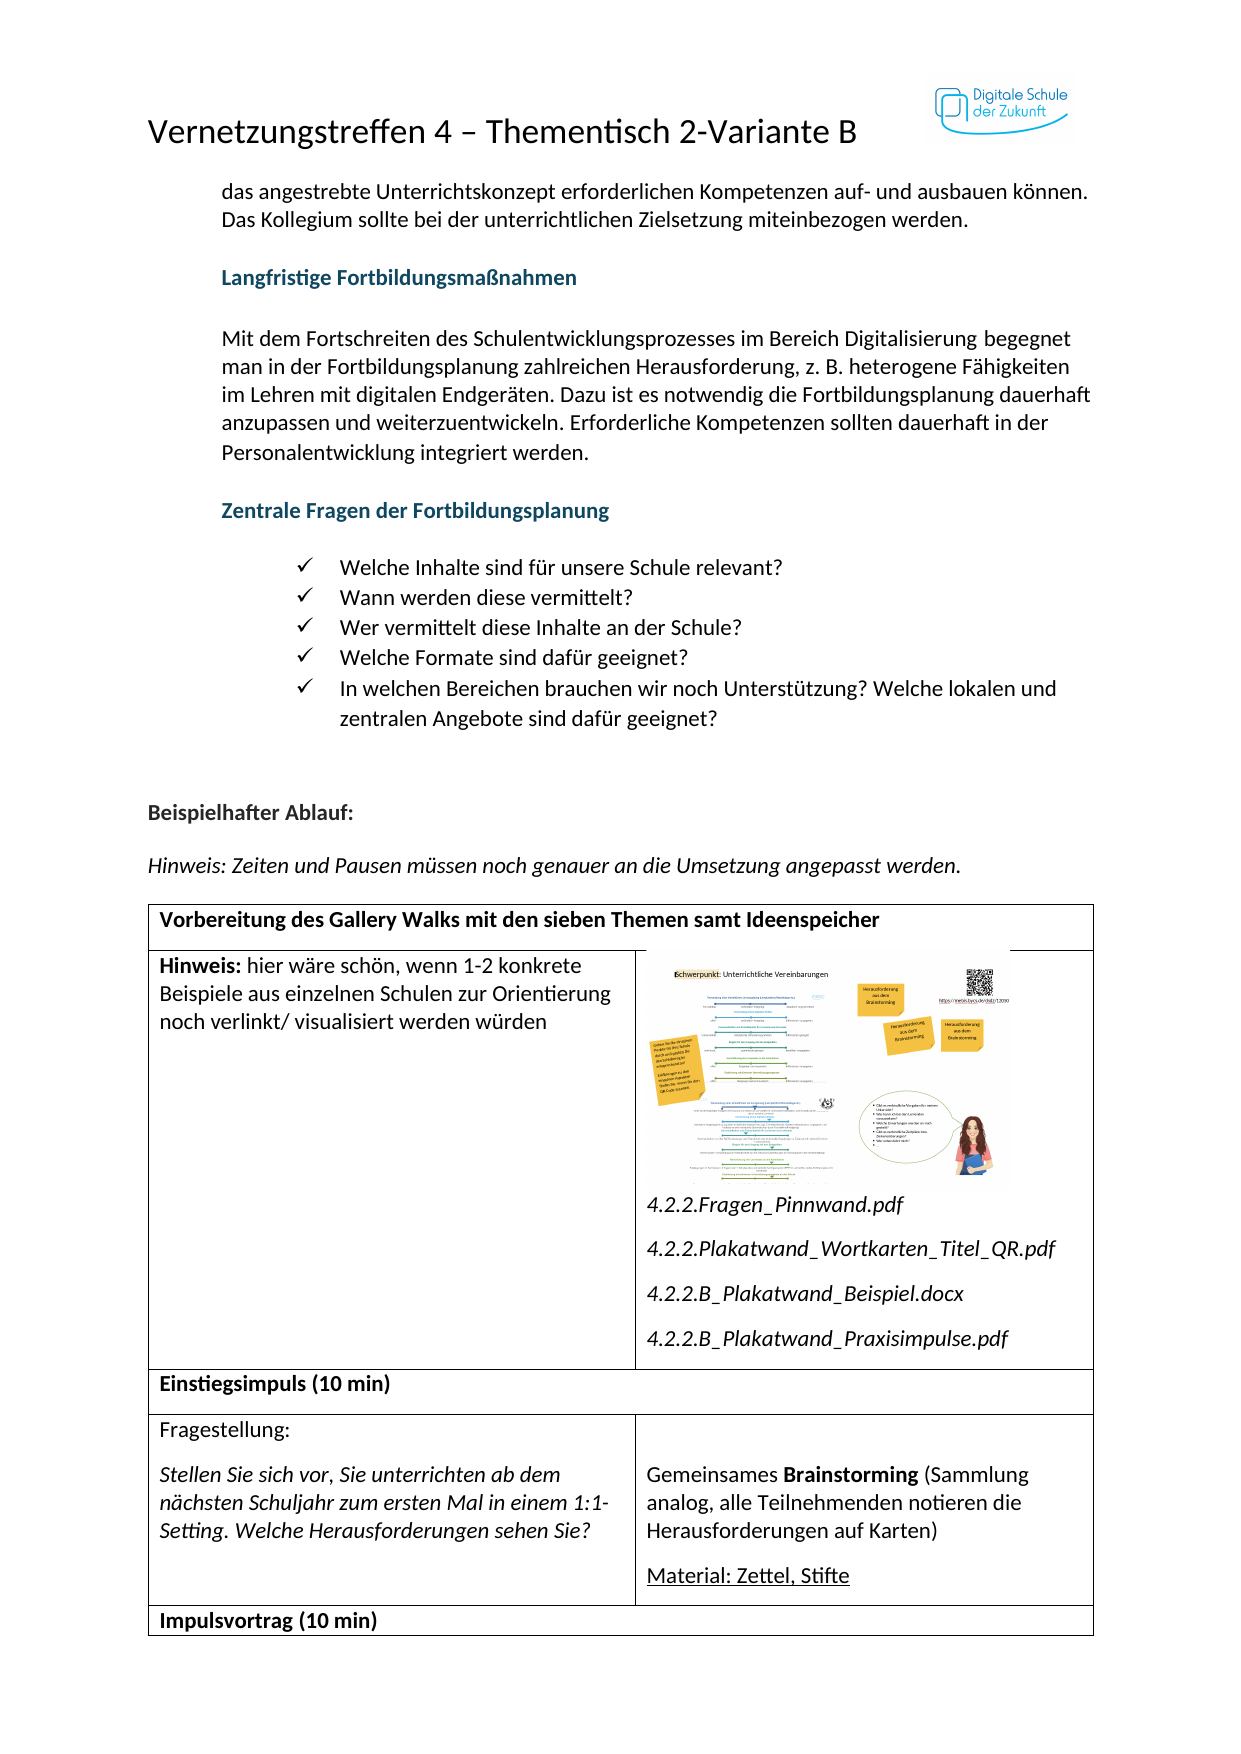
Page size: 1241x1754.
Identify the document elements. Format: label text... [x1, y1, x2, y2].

list Wer vermittelt diese Inhalte an der Schule? [295, 613, 1093, 641]
list Welche Inhalte sind für unsere Schule relevant? [295, 553, 1093, 581]
list In welchen Bereichen brauchen wir noch Unterstützung? Welche lokalen und zentralen Angebote sind dafür geeignet? [295, 674, 1093, 732]
table_cell 4.2.2.Fragen_Pinnwand.pdf 4.2.2.Plakatwand_Wortkarten_Titel_QR.pdf 4.2.2.B_Plakatwand_Beispiel.docx 4.2.2.B_Plakatwand_Praxisimpulse.pdf [636, 951, 1093, 1368]
picture [925, 73, 1076, 144]
text Hinweis: Zeiten und Pausen müssen noch genauer an die Umsetzung angepasst werden. [148, 851, 1093, 879]
text Beispielhafter Ablauf: [148, 798, 1093, 826]
table_cell Fragestellung: Stellen Sie sich vor, Sie unterrichten ab dem nächsten Schuljahr zum ersten Mal in einem 1:1-Setting. Welche Herausforderungen sehen Sie? [149, 1415, 635, 1605]
table_cell Impulsvortrag (10 min) [149, 1606, 1093, 1634]
table_cell Gemeinsames Brainstorming (Sammlung analog, alle Teilnehmenden notieren die Herausforderungen auf Karten) Material: Zettel, Stifte [636, 1415, 1093, 1605]
table_cell Einstiegsimpuls (10 min) [149, 1370, 1093, 1414]
list Welche Formate sind dafür geeignet? [295, 643, 1093, 672]
text Langfristige Fortbildungsmaßnahmen [221, 263, 1093, 291]
list Wann werden diese vermittelt? [295, 583, 1093, 611]
text Zentrale Fragen der Fortbildungsplanung [221, 496, 1093, 524]
table_cell Hinweis: hier wäre schön, wenn 1-2 konkrete Beispiele aus einzelnen Schulen zur Orientierung noch verlinkt/ visualisiert werden würden [149, 951, 635, 1368]
text Mit dem Fortschreiten des Schulentwicklungsprozesses im Bereich Digitalisierung begegnet man in der Fortbildungsplanung zahlreichen Herausforderung, z. B. heterogene Fähigkeiten im Lehren mit digitalen Endgeräten. Dazu ist es notwendig die Fortbildungsplanung dauerhaft anzupassen und weiterzuentwickeln. Erforderliche Kompetenzen sollten dauerhaft in der Personalentwicklung integriert werden. [221, 324, 1093, 467]
picture [646, 950, 1011, 1190]
table_header Vorbereitung des Gallery Walks mit den sieben Themen samt Ideenspeicher [149, 905, 1093, 950]
